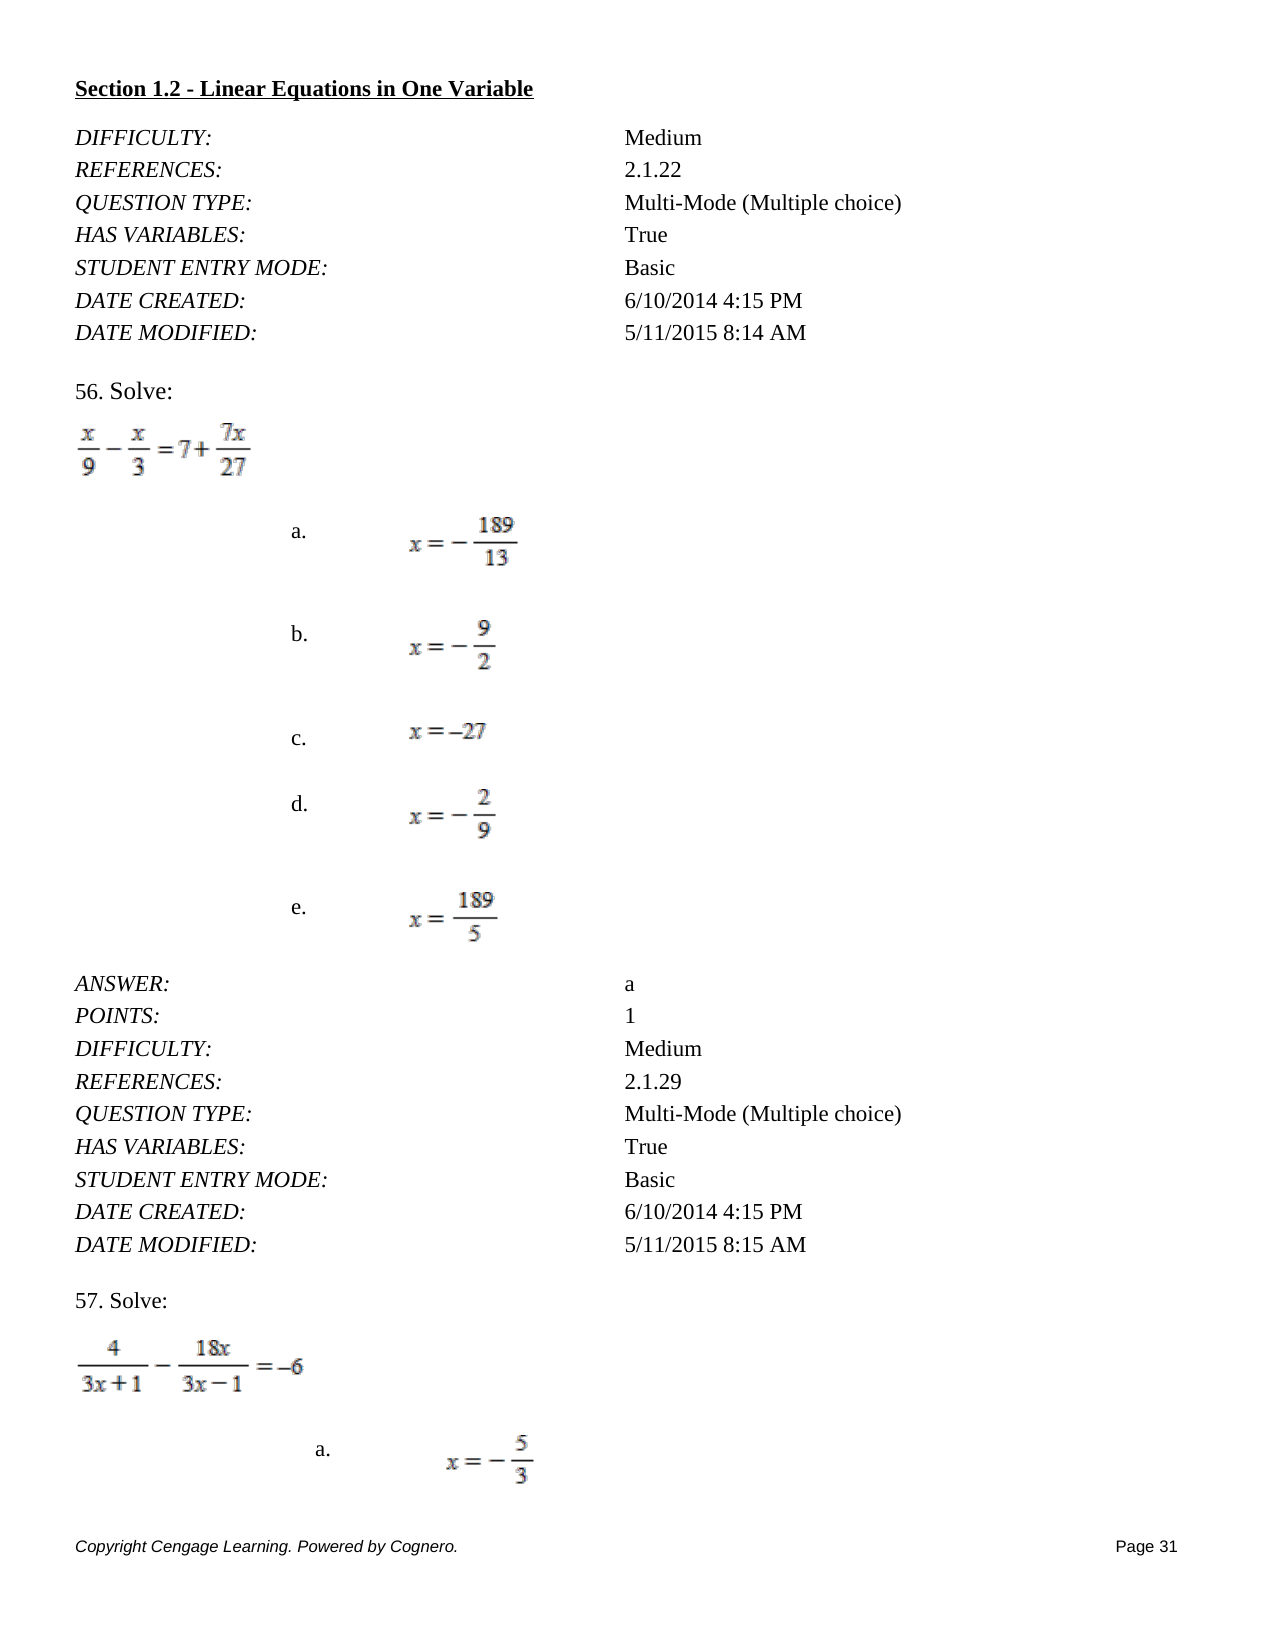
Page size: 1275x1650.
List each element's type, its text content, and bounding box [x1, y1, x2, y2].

picture [409, 620, 499, 687]
picture [446, 1435, 537, 1501]
picture [409, 789, 499, 856]
table_header 55. Solve: [75, 121, 1200, 349]
picture [409, 723, 487, 752]
picture [409, 892, 501, 959]
picture [75, 423, 254, 490]
picture [75, 1340, 304, 1406]
picture [409, 517, 521, 583]
table_header 57. Solve: ​ ​ ​ [75, 1288, 1200, 1509]
table_header 56. Solve: [75, 376, 1200, 1260]
